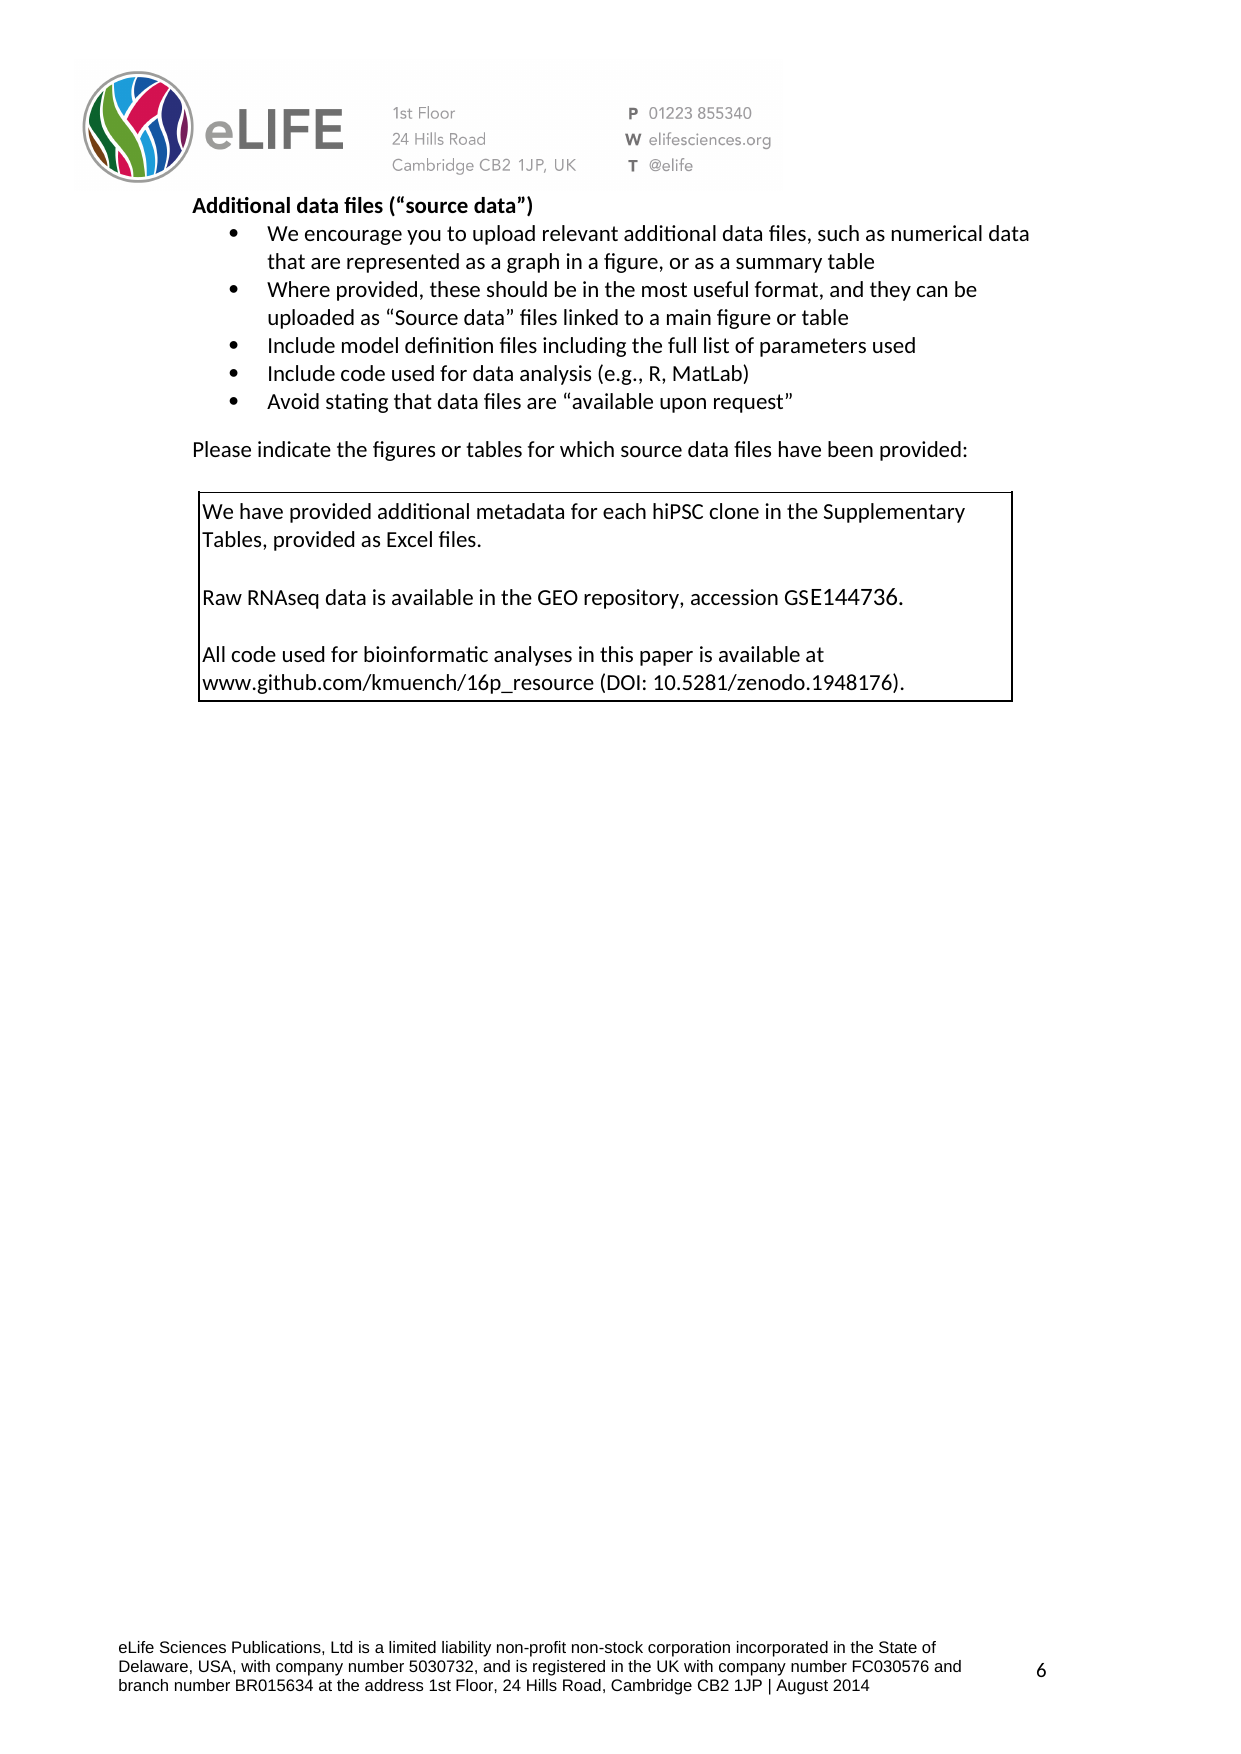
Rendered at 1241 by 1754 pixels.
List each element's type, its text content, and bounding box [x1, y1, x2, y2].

list Avoid stating that data files are “available upon request” [229, 387, 1053, 415]
picture [73, 59, 784, 191]
text Please indicate the figures or tables for which source data files have been provided: [192, 435, 1053, 463]
text Additional data files (“source data”) [192, 191, 1053, 219]
list We encourage you to upload relevant additional data files, such as numerical data that are represented as a graph in a figure, or as a summary table [229, 219, 1053, 275]
list Where provided, these should be in the most useful format, and they can be uploaded as “Source data” files linked to a main figure or table [229, 275, 1053, 331]
text All code used for bioinformatic analyses in this paper is available at www.github.com/kmuench/16p_resource (DOI: 10.5281/zenodo.1948176). [200, 640, 1011, 698]
list Include model definition files including the full list of parameters used [229, 331, 1053, 359]
text We have provided additional metadata for each hiPSC clone in the Supplementary Tables, provided as Excel files. [200, 495, 1011, 553]
list Include code used for data analysis (e.g., R, MatLab) [229, 359, 1053, 387]
text Raw RNAseq data is available in the GEO repository, accession GSE144736. [202, 581, 1009, 612]
